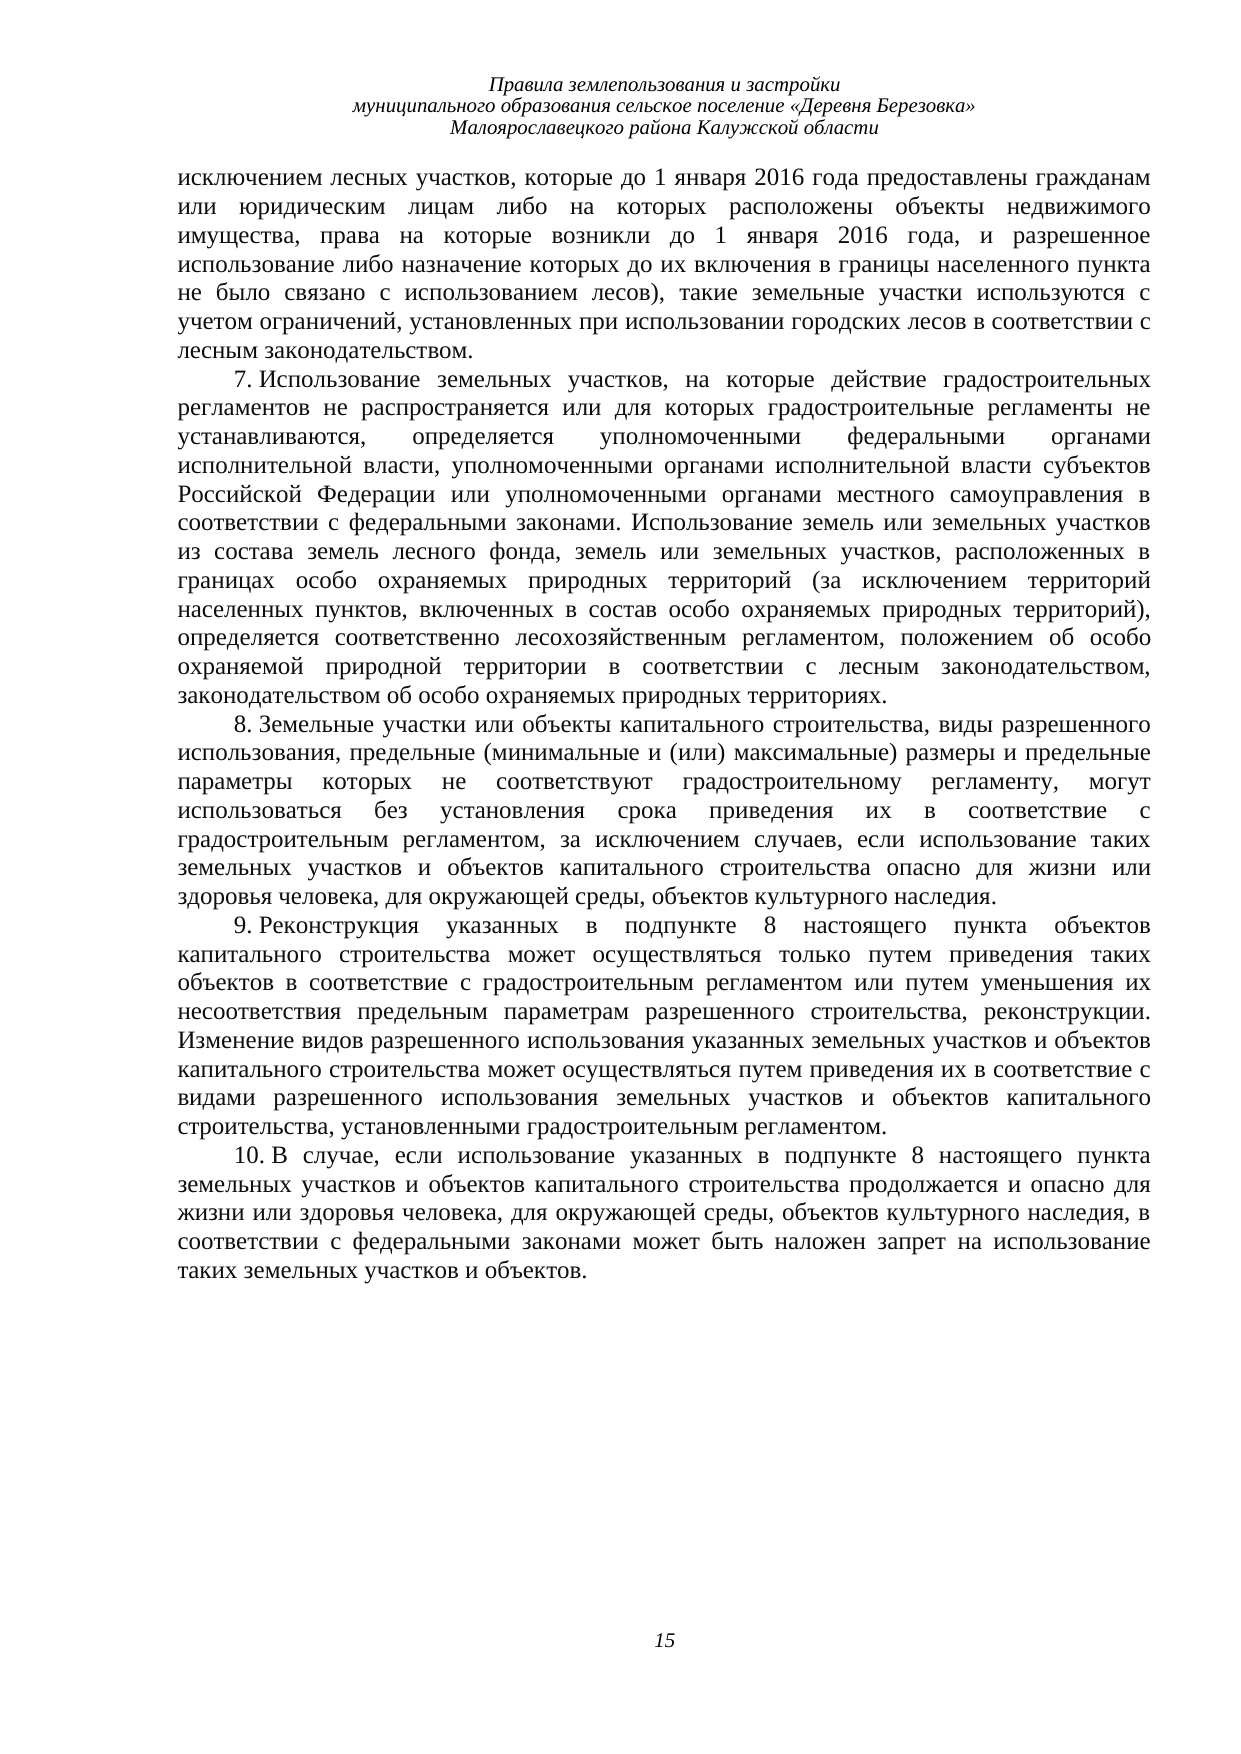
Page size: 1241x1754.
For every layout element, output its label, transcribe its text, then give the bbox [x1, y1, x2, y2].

text 7. Использование земельных участков, на которые действие градостроительных регламентов не распространяется или для которых градостроительные регламенты не устанавливаются, определяется уполномоченными федеральными органами исполнительной власти, уполномоченными органами исполнительной власти субъектов Российской Федерации или уполномоченными органами местного самоуправления в соответствии с федеральными законами. Использование земель или земельных участков из состава земель лесного фонда, земель или земельных участков, расположенных в границах особо охраняемых природных территорий (за исключением территорий населенных пунктов, включенных в состав особо охраняемых природных территорий), определяется соответственно лесохозяйственным регламентом, положением об особо охраняемой природной территории в соответствии с лесным законодательством, законодательством об особо охраняемых природных территориях. [177, 364, 1152, 709]
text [177, 162, 1152, 364]
text 8. Земельные участки или объекты капитального строительства, виды разрешенного использования, предельные (минимальные и (или) максимальные) размеры и предельные параметры которых не соответствуют градостроительному регламенту, могут использоваться без установления срока приведения их в соответствие с градостроительным регламентом, за исключением случаев, если использование таких земельных участков и объектов капитального строительства опасно для жизни или здоровья человека, для окружающей среды, объектов культурного наследия. [177, 709, 1152, 910]
text 9. Реконструкция указанных в подпункте 8 настоящего пункта объектов капитального строительства может осуществляться только путем приведения таких объектов в соответствие с градостроительным регламентом или путем уменьшения их несоответствия предельным параметрам разрешенного строительства, реконструкции. Изменение видов разрешенного использования указанных земельных участков и объектов капитального строительства может осуществляться путем приведения их в соответствие с видами разрешенного использования земельных участков и объектов капитального строительства, установленными градостроительным регламентом. [177, 910, 1152, 1140]
text 10. В случае, если использование указанных в подпункте 8 настоящего пункта земельных участков и объектов капитального строительства продолжается и опасно для жизни или здоровья человека, для окружающей среды, объектов культурного наследия, в соответствии с федеральными законами может быть наложен запрет на использование таких земельных участков и объектов. [177, 1140, 1152, 1284]
